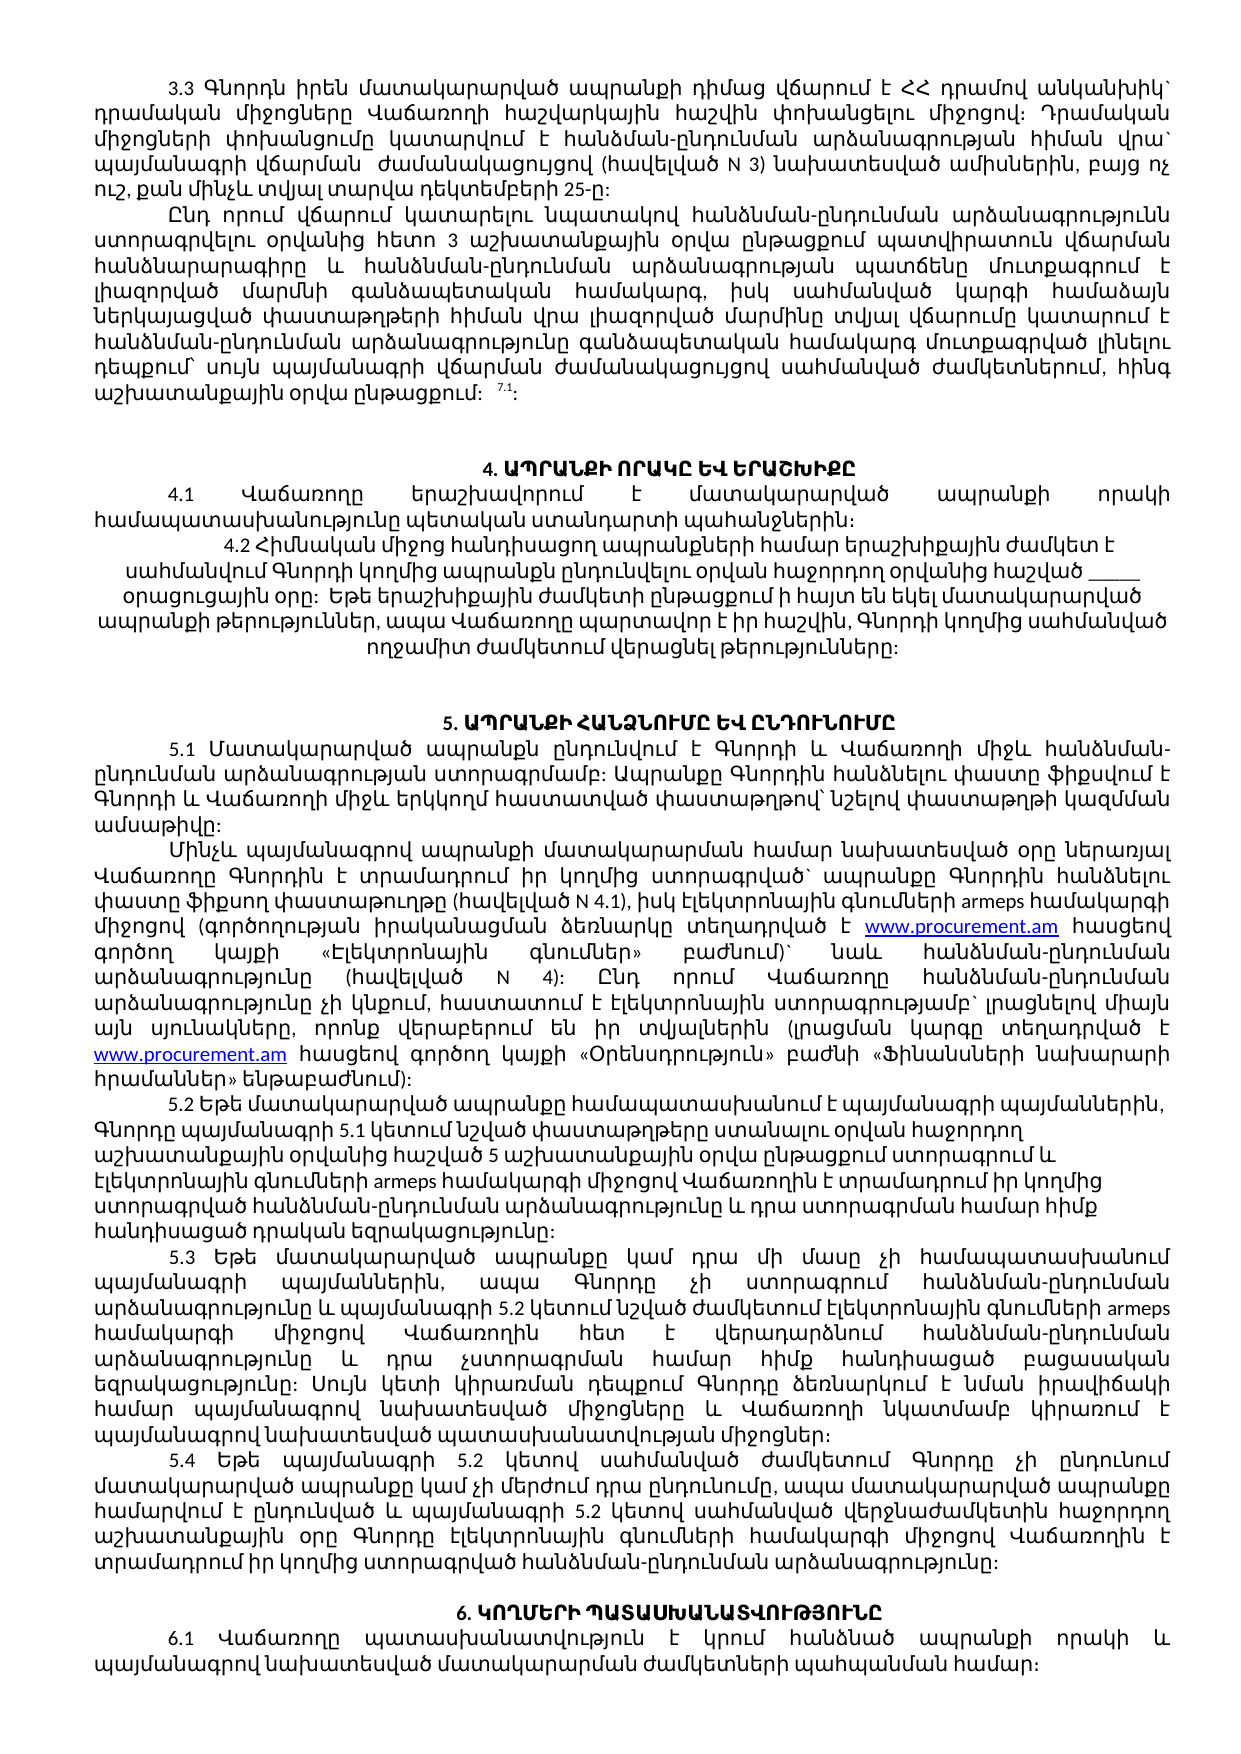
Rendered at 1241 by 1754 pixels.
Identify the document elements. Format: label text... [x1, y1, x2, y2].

text 5.2 Եթե մատակարարված ապրանքը համապատասխանում է պայմանագրի պայմաններին, Գնորդը պայմանագրի 5.1 կետում նշված փաստաթղթերը ստանալու օրվան հաջորդող աշխատանքային օրվանից հաշված 5 աշխատանքային օրվա ընթացքում ստորագրում և էլեկտրոնային գնումների armeps համակարգի միջոցով Վաճառողին է տրամադրում իր կողմից ստորագրված հանձնման-ընդունման արձանագրությունը և դրա ստորագրման համար հիմք հանդիսացած դրական եզրակացությունը: [94, 1092, 1171, 1244]
text 3.3 Գնորդն իրեն մատակարարված ապրանքի դիմաց վճարում է ՀՀ դրամով անկանխիկ` դրամական միջոցները Վաճառողի հաշվարկային հաշվին փոխանցելու միջոցով։ Դրամական միջոցների փոխանցումը կատարվում է հանձման-ընդունման արձանագրության հիման վրա` պայմանագրի վճարման ժամանակացույցով (հավելված N 3) նախատեսված ամիսներին, բայց ոչ ուշ, քան մինչև տվյալ տարվա դեկտեմբերի 25-ը: [94, 75, 1171, 202]
text 4.2 Հիմնական միջոց հանդիսացող ապրանքների համար երաշխիքային ժամկետ է սահմանվում Գնորդի կողմից ապրանքն ընդունվելու օրվան հաջորդող օրվանից հաշված _____ օրացուցային օրը: Եթե երաշխիքային ժամկետի ընթացքում ի հայտ են եկել մատակարարված ապրանքի թերություններ, ապա Վաճառողը պարտավոր է իր հաշվին, Գնորդի կողմից սահմանված ողջամիտ ժամկետում վերացնել թերությունները: [94, 532, 1171, 659]
text 4. ԱՊՐԱՆՔԻ ՈՐԱԿԸ ԵՎ ԵՐԱՇԽԻՔԸ [94, 456, 1171, 482]
text 4.1 Վաճառողը երաշխավորում է մատակարարված ապրանքի որակի համապատասխանությունը պետական ստանդարտի պահանջներին։ [94, 482, 1171, 532]
text 6.1 Վաճառողը պատասխանատվություն է կրում հանձնած ապրանքի որակի և պայմանագրով նախատեսված մատակարարման ժամկետների պահպանման համար։ [94, 1625, 1171, 1676]
text 5. ԱՊՐԱՆՔԻ ՀԱՆՁՆՈՒՄԸ ԵՎ ԸՆԴՈՒՆՈՒՄԸ [94, 710, 1171, 736]
text Մինչև պայմանագրով ապրանքի մատակարարման համար նախատեսված օրը ներառյալ Վաճառողը Գնորդին է տրամադրում իր կողմից ստորագրված` ապրանքը Գնորդին հանձնելու փաստը ֆիքսող փաստաթուղթը (հավելված N 4.1), իսկ էլեկտրոնային գնումների armeps համակարգի միջոցով (գործողության իրականացման ձեռնարկը տեղադրված է www.procurement.am հասցեով գործող կայքի «Էլեկտրոնային գնումներ» բաժնում)` նաև հանձնման-ընդունման արձանագրությունը (հավելված N 4): Ընդ որում Վաճառողը հանձնման-ընդունման արձանագրությունը չի կնքում, հաստատում է էլեկտրոնային ստորագրությամբ` լրացնելով միայն այն սյունակները, որոնք վերաբերում են իր տվյալներին (լրացման կարգը տեղադրված է www.procurement.am հասցեով գործող կայքի «Օրենսդրություն» բաժնի «Ֆինանսների նախարարի հրամաններ» ենթաբաժնում): [94, 837, 1171, 1092]
text 5.3 Եթե մատակարարված ապրանքը կամ դրա մի մասը չի համապատասխանում պայմանագրի պայմաններին, ապա Գնորդը չի ստորագրում հանձնման-ընդունման արձանագրությունը և պայմանագրի 5.2 կետում նշված ժամկետում էլեկտրոնային գնումների armeps համակարգի միջոցով Վաճառողին հետ է վերադարձնում հանձնման-ընդունման արձանագրությունը և դրա չստորագրման համար հիմք հանդիսացած բացասական եզրակացությունը: Սույն կետի կիրառման դեպքում Գնորդը ձեռնարկում է նման իրավիճակի համար պայմանագրով նախատեսված միջոցները և Վաճառողի նկատմամբ կիրառում է պայմանագրով նախատեսված պատասխանատվության միջոցներ։ [94, 1244, 1171, 1447]
text 6. ԿՈՂՄԵՐԻ ՊԱՏԱՍԽԱՆԱՏՎՈՒԹՅՈՒՆԸ [94, 1600, 1171, 1625]
text 5.1 Մատակարարված ապրանքն ընդունվում է Գնորդի և Վաճառողի միջև հանձնման-ընդունման արձանագրության ստորագրմամբ: Ապրանքը Գնորդին հանձնելու փաստը ֆիքսվում է Գնորդի և Վաճառողի միջև երկկողմ հաստատված փաստաթղթով՝ նշելով փաստաթղթի կազմման ամսաթիվը: [94, 736, 1171, 837]
text 5.4 Եթե պայմանագրի 5.2 կետով սահմանված ժամկետում Գնորդը չի ընդունում մատակարարված ապրանքը կամ չի մերժում դրա ընդունումը, ապա մատակարարված ապրանքը համարվում է ընդունված և պայմանագրի 5.2 կետով սահմանված վերջնաժամկետին հաջորդող աշխատանքային օրը Գնորդը էլեկտրոնային գնումների համակարգի միջոցով Վաճառողին է տրամադրում իր կողմից ստորագրված հանձնման-ընդունման արձանագրությունը: [94, 1447, 1171, 1574]
